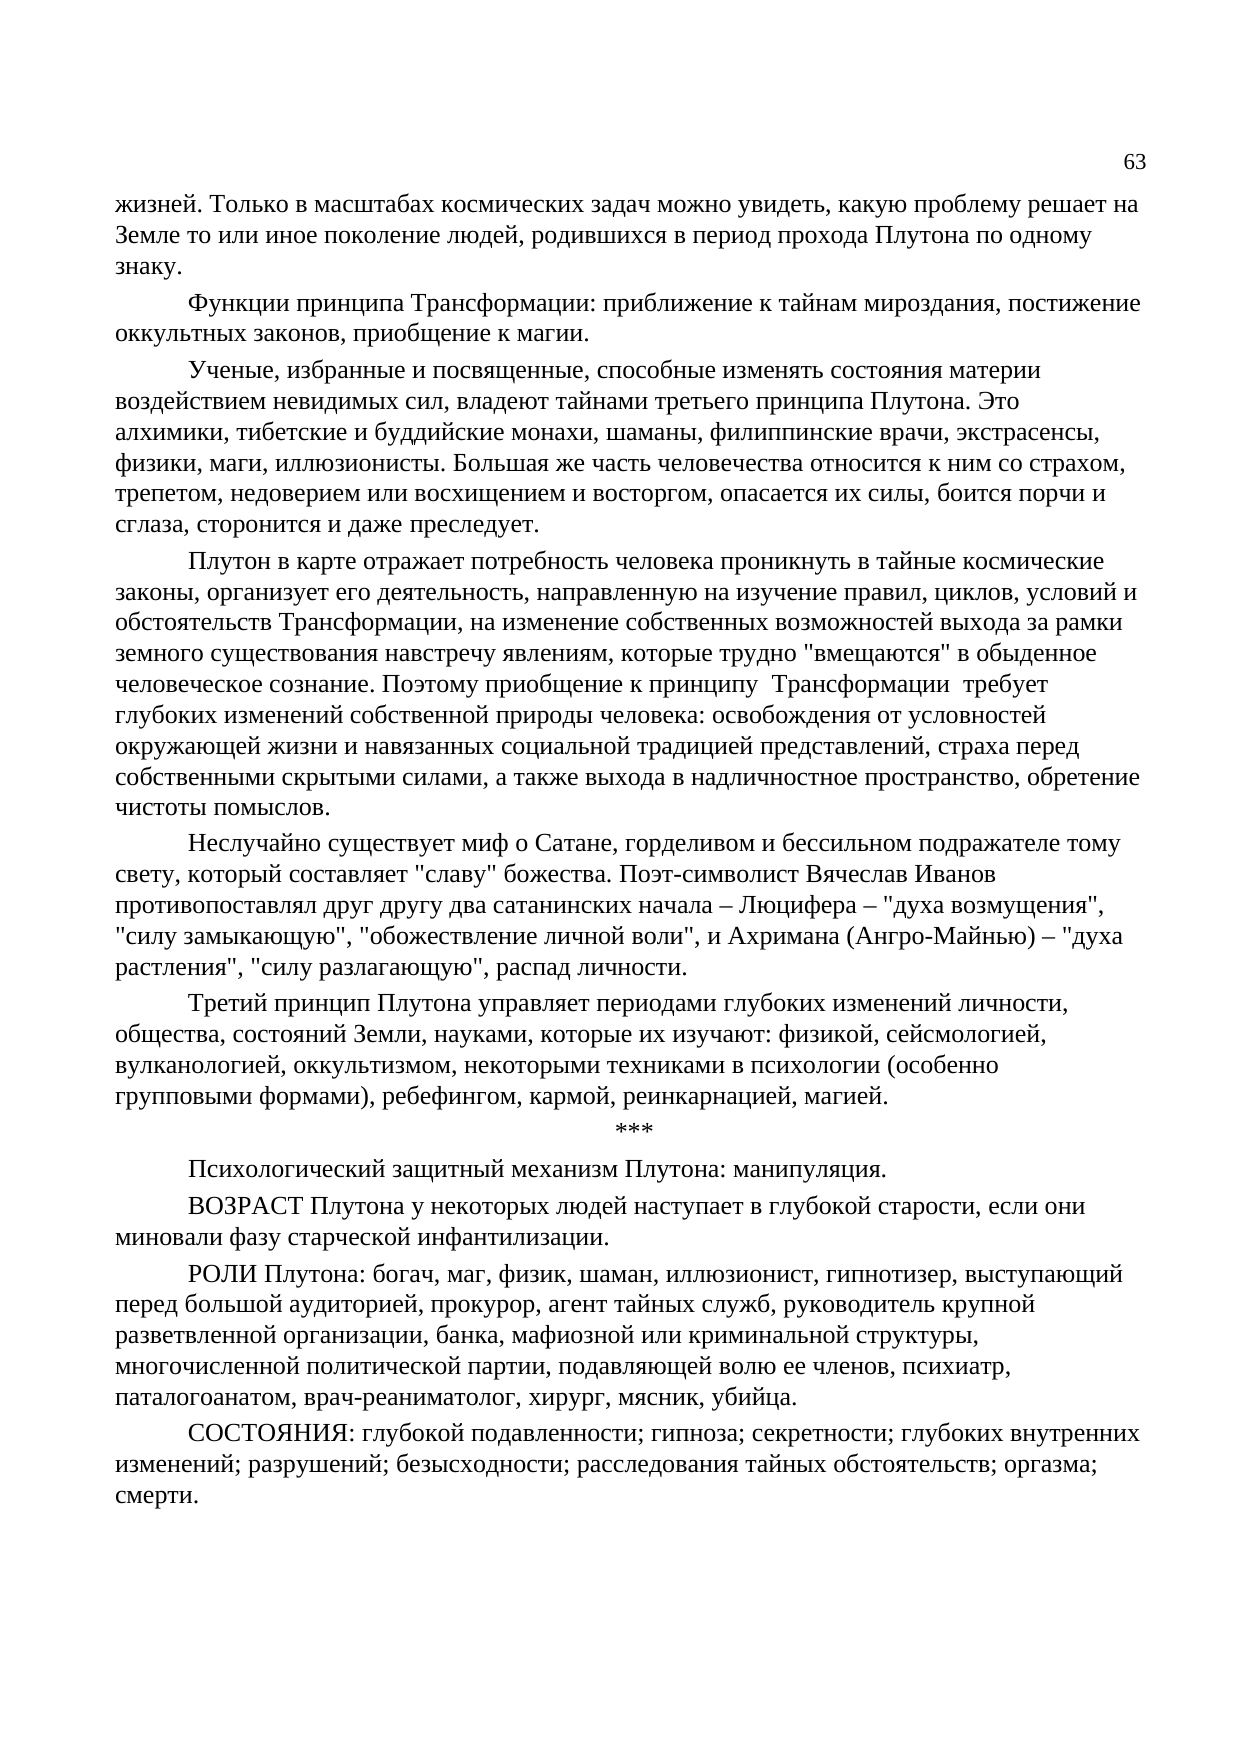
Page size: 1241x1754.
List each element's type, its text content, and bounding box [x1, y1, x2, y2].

text Неслучайно существует миф о Сатане, горделивом и бессильном подражателе тому свету, который составляет "славу" божества. Поэт-символист Вячеслав Иванов противопоставлял друг другу два сатанинских начала – Люцифера – "духа возмущения", "силу замыкающую", "обожествление личной воли", и Ахримана (Ангро-Майнью) – "духа растления", "силу разлагающую", распад личности. [115, 827, 1136, 981]
text Ученые, избранные и посвященные, способные изменять состояния материи воздействием невидимых сил, владеют тайнами третьего принципа Плутона. Это алхимики, тибетские и буддийские монахи, шаманы, филиппинские врачи, экстрасенсы, физики, маги, иллюзионисты. Большая же часть человечества относится к ним со страхом, трепетом, недоверием или восхищением и восторгом, опасается их силы, боится порчи и сглаза, сторонится и даже преследует. [115, 354, 1133, 538]
text Функции принципа Трансформации: приближение к тайнам мироздания, постижение оккультных законов, приобщение к магии. [115, 287, 1165, 347]
text ВОЗРАСТ Плутона у некоторых людей наступает в глубокой старости, если они миновали фазу старческой инфантилизации. [115, 1190, 1165, 1251]
text СОСТОЯНИЯ: глубокой подавленности; гипноза; секретности; глубоких внутренних изменений; разрушений; безысходности; расследования тайных обстоятельств; оргазма; смерти. [115, 1417, 1165, 1509]
text жизней. Только в масштабах космических задач можно увидеть, какую проблему решает на Земле то или иное поколение людей, родившихся в период прохода Плутона по одному знаку. [115, 188, 1146, 280]
text *** [614, 1116, 1165, 1146]
text РОЛИ Плутона: богач, маг, физик, шаман, иллюзионист, гипнотизер, выступающий перед большой аудиторией, прокурор, агент тайных служб, руководитель крупной разветвленной организации, банка, мафиозной или криминальной структуры, многочисленной политической партии, подавляющей волю ее членов, психиатр, паталогоанатом, врач-реаниматолог, хирург, мясник, убийца. [115, 1258, 1136, 1411]
text Плутон в карте отражает потребность человека проникнуть в тайные космические законы, организует его деятельность, направленную на изучение правил, циклов, условий и обстоятельств Трансформации, на изменение собственных возможностей выхода за рамки земного существования навстречу явлениям, которые трудно "вмещаются" в обыденное человеческое сознание. Поэтому приобщение к принципу Трансформации требует глубоких изменений собственной природы человека: освобождения от условностей окружающей жизни и навязанных социальной традицией представлений, страха перед собственными скрытыми силами, а также выхода в надличностное пространство, обретение чистоты помыслов. [115, 545, 1146, 821]
text Третий принцип Плутона управляет периодами глубоких изменений личности, общества, состояний Земли, науками, которые их изучают: физикой, сейсмологией, вулканологией, оккультизмом, некоторыми техниками в психологии (особенно групповыми формами), ребефингом, кармой, реинкарнацией, магией. [115, 987, 1133, 1110]
text Психологический защитный механизм Плутона: манипуляция. [188, 1153, 1165, 1183]
